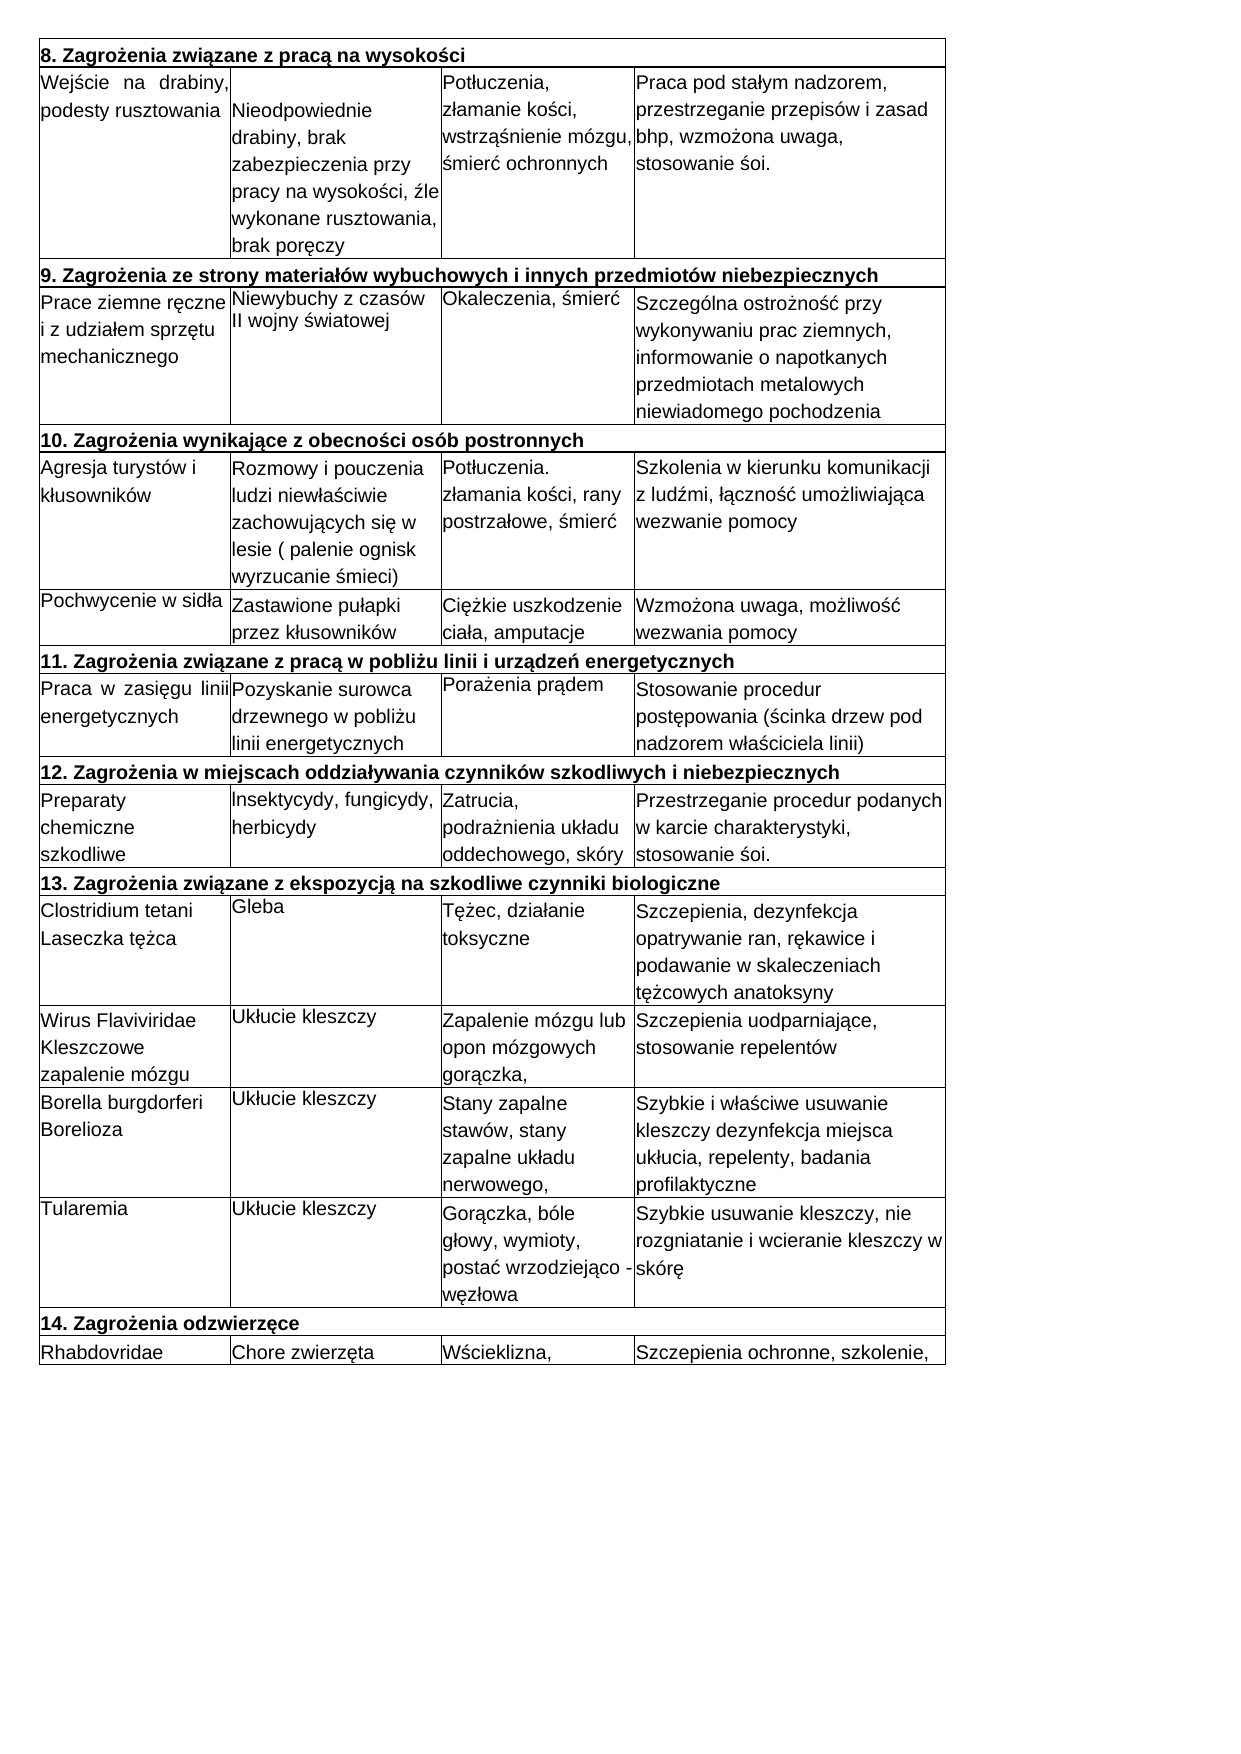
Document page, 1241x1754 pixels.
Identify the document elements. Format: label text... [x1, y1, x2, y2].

table_cell Szczególna ostrożność przy wykonywaniu prac ziemnych, informowanie o napotkanych przedmiotach metalowych niewiadomego pochodzenia [635, 288, 945, 423]
table_cell Ukłucie kleszczy [231, 1088, 441, 1197]
table_cell Borella burgdorferi Borelioza [40, 1088, 230, 1197]
table_cell Rhabdovridae [40, 1336, 230, 1364]
table_cell Okaleczenia, śmierć [442, 288, 634, 423]
table_cell Zastawione pułapki przez kłusowników [231, 590, 441, 644]
table_cell Wzmożona uwaga, możliwość wezwania pomocy [635, 590, 945, 644]
table_cell Przestrzeganie procedur podanych w karcie charakterystyki, stosowanie śoi. [635, 785, 945, 867]
table_cell Zapalenie mózgu lub opon mózgowych gorączka, [442, 1006, 634, 1087]
table_cell Pozyskanie surowca drzewnego w pobliżu linii energetycznych [231, 674, 441, 756]
table_cell Szybkie i właściwe usuwanie kleszczy dezynfekcja miejsca ukłucia, repelenty, badania profilaktyczne [635, 1088, 945, 1197]
table_cell Szczepienia ochronne, szkolenie, [635, 1336, 945, 1364]
table_cell Tężec, działanie toksyczne [442, 896, 634, 1004]
table_cell lnsektycydy, fungicydy, herbicydy [231, 785, 441, 867]
table_cell 14. Zagrożenia odzwierzęce [40, 1308, 945, 1335]
table_cell Porażenia prądem [442, 674, 634, 756]
table_cell Wścieklizna, [442, 1336, 634, 1364]
table_cell Tularemia [40, 1198, 230, 1307]
table_cell Szczepienia uodparniające, stosowanie repelentów [635, 1006, 945, 1087]
table_cell Ukłucie kleszczy [231, 1198, 441, 1307]
table_cell Stosowanie procedur postępowania (ścinka drzew pod nadzorem właściciela linii) [635, 674, 945, 756]
table_cell Wejście na drabiny, podesty rusztowania [40, 68, 230, 258]
table_cell Szczepienia, dezynfekcja opatrywanie ran, rękawice i podawanie w skaleczeniach tężcowych anatoksyny [635, 896, 945, 1004]
table_cell Wirus Flaviviridae Kleszczowe zapalenie mózgu [40, 1006, 230, 1087]
table_cell 11. Zagrożenia związane z pracą w pobliżu linii i urządzeń energetycznych [40, 646, 945, 672]
table_cell Potłuczenia, złamanie kości, wstrząśnienie mózgu, śmierć ochronnych [442, 68, 634, 258]
table_cell Zatrucia, podrażnienia układu oddechowego, skóry [442, 785, 634, 867]
table_cell Stany zapalne stawów, stany zapalne układu nerwowego, [442, 1088, 634, 1197]
table_cell Ukłucie kleszczy [231, 1006, 441, 1087]
table_cell Potłuczenia. złamania kości, rany postrzałowe, śmierć [442, 453, 634, 589]
table_cell Chore zwierzęta [231, 1336, 441, 1364]
table_cell Szybkie usuwanie kleszczy, nie rozgniatanie i wcieranie kleszczy w skórę [635, 1198, 945, 1307]
table_cell Praca w zasięgu linii energetycznych [40, 674, 230, 756]
table_cell Agresja turystów i kłusowników [40, 453, 230, 589]
table_cell 9. Zagrożenia ze strony materiałów wybuchowych i innych przedmiotów niebezpiecznych [40, 259, 945, 286]
table_cell Prace ziemne ręczne i z udziałem sprzętu mechanicznego [40, 288, 230, 423]
table_header 8. Zagrożenia związane z pracą na wysokości [40, 39, 945, 66]
table_cell Gleba [231, 896, 441, 1004]
table_cell 13. Zagrożenia związane z ekspozycją na szkodliwe czynniki biologiczne [40, 868, 945, 894]
table_cell 12. Zagrożenia w miejscach oddziaływania czynników szkodliwych i niebezpiecznych [40, 757, 945, 783]
table_cell 10. Zagrożenia wynikające z obecności osób postronnych [40, 425, 945, 451]
table_cell Pochwycenie w sidła [40, 590, 230, 644]
table_cell Szkolenia w kierunku komunikacji z ludźmi, łączność umożliwiająca wezwanie pomocy [635, 453, 945, 589]
table_cell Clostridium tetani Laseczka tężca [40, 896, 230, 1004]
table_cell Gorączka, bóle głowy, wymioty, postać wrzodziejąco - węzłowa [442, 1198, 634, 1307]
table_cell Rozmowy i pouczenia ludzi niewłaściwie zachowujących się w lesie ( palenie ognisk wyrzucanie śmieci) [231, 453, 441, 589]
table_cell Praca pod stałym nadzorem, przestrzeganie przepisów i zasad bhp, wzmożona uwaga, stosowanie śoi. [635, 68, 945, 258]
table_cell Nieodpowiednie drabiny, brak zabezpieczenia przy pracy na wysokości, źle wykonane rusztowania, brak poręczy [231, 68, 441, 258]
table_cell Niewybuchy z czasów II wojny światowej [231, 288, 441, 423]
table_cell Ciężkie uszkodzenie ciała, amputacje [442, 590, 634, 644]
table_cell Preparaty chemiczne szkodliwe [40, 785, 230, 867]
